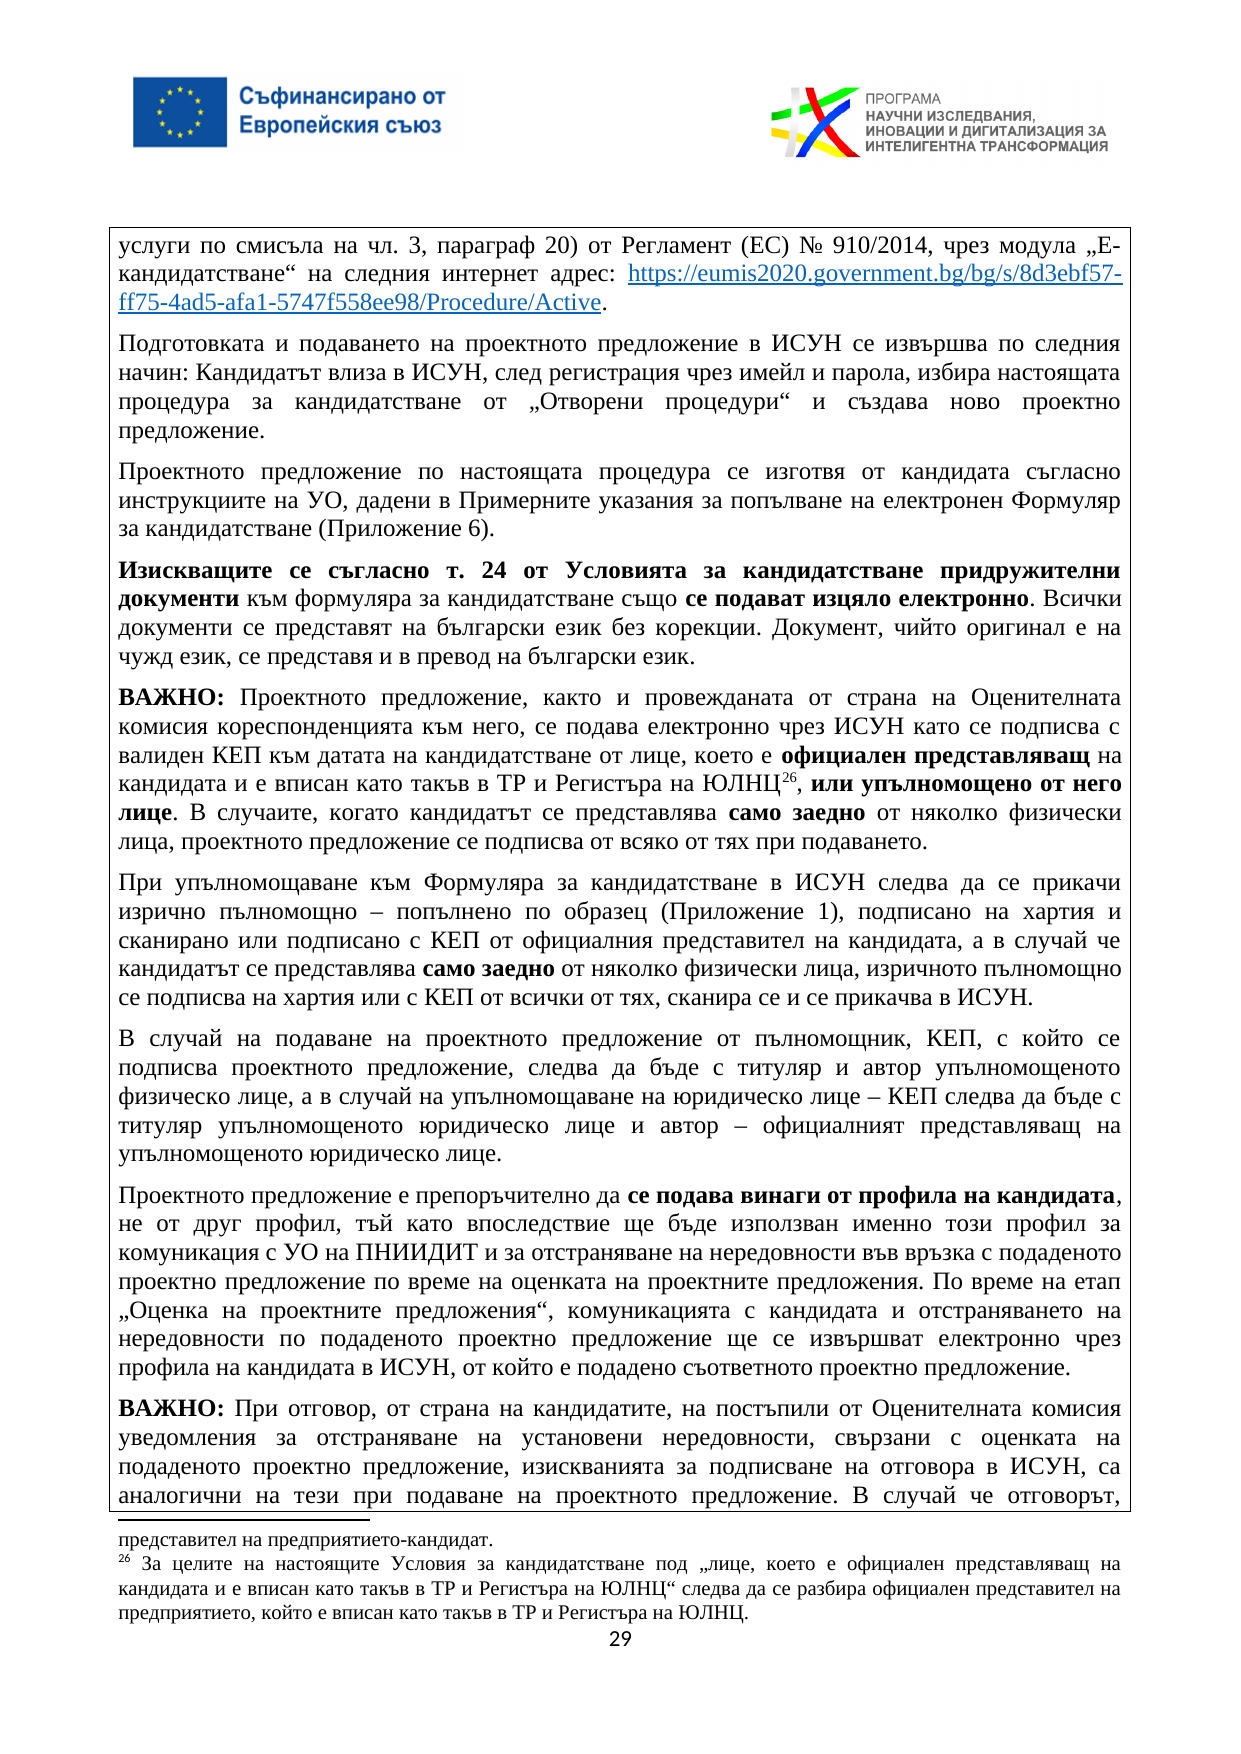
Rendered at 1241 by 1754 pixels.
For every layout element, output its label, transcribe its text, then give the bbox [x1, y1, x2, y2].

picture [129, 73, 466, 152]
text Изискващите се съгласно т. 24 от Условията за кандидатстване придружителни документи към формуляра за кандидатстване също се подават изцяло електронно. Всички документи се представят на български език без корекции. Документ, чийто оригинал е на чужд език, се представя и в превод на български език. [110, 552, 1130, 670]
text В случай на подаване на проектното предложение от пълномощник, КЕП, с който се подписва проектното предложение, следва да бъде с титуляр и автор упълномощеното физическо лице, а в случай на упълномощаване на юридическо лице – КЕП следва да бъде с титуляр упълномощеното юридическо лице и автор – официалният представляващ на упълномощеното юридическо лице. [110, 1020, 1130, 1167]
picture [768, 73, 1111, 171]
text Подготовката и подаването на проектното предложение в ИСУН се извършва по следния начин: Кандидатът влиза в ИСУН, след регистрация чрез имейл и парола, избира настоящата процедура за кандидатстване от „Отворени процедури“ и създава ново проектно предложение. [110, 325, 1130, 443]
text Проектното предложение по настоящата процедура се изготвя от кандидата съгласно инструкциите на УО, дадени в Примерните указания за попълване на електронен Формуляр за кандидатстване (Приложение 6). [110, 453, 1130, 542]
text При упълномощаване към Формуляра за кандидатстване в ИСУН следва да се прикачи изрично пълномощно – попълнено по образец (Приложение 1), подписано на хартия и сканирано или подписано с КЕП от официалния представител на кандидата, а в случай че кандидатът се представлява само заедно от няколко физически лица, изричното пълномощно се подписва на хартия или с КЕП от всички от тях, сканира се и се прикачва в ИСУН. [110, 864, 1130, 1011]
text Проектното предложение е препоръчително да се подава винаги от профила на кандидата, не от друг профил, тъй като впоследствие ще бъде използван именно този профил за комуникация с УО на ПНИИДИТ и за отстраняване на нередовности във връзка с подаденото проектно предложение по време на оценката на проектните предложения. По време на етап „Оценка на проектните предложения“, комуникацията с кандидата и отстраняването на нередовности по подаденото проектно предложение ще се извършват електронно чрез профила на кандидата в ИСУН, от който е подадено съответното проектно предложение. [110, 1177, 1130, 1381]
text ВАЖНО: Проектното предложение, както и провежданата от страна на Оценителната комисия кореспонденцията към него, се подава електронно чрез ИСУН като се подписва с валиден КЕП към датата на кандидатстване от лице, което е официален представляващ на кандидата и е вписан като такъв в ТР и Регистъра на ЮЛНЦ, или упълномощено от него лице. В случаите, когато кандидатът се представлява само заедно от няколко физически лица, проектното предложение се подписва от всяко от тях при подаването. [110, 679, 1130, 855]
